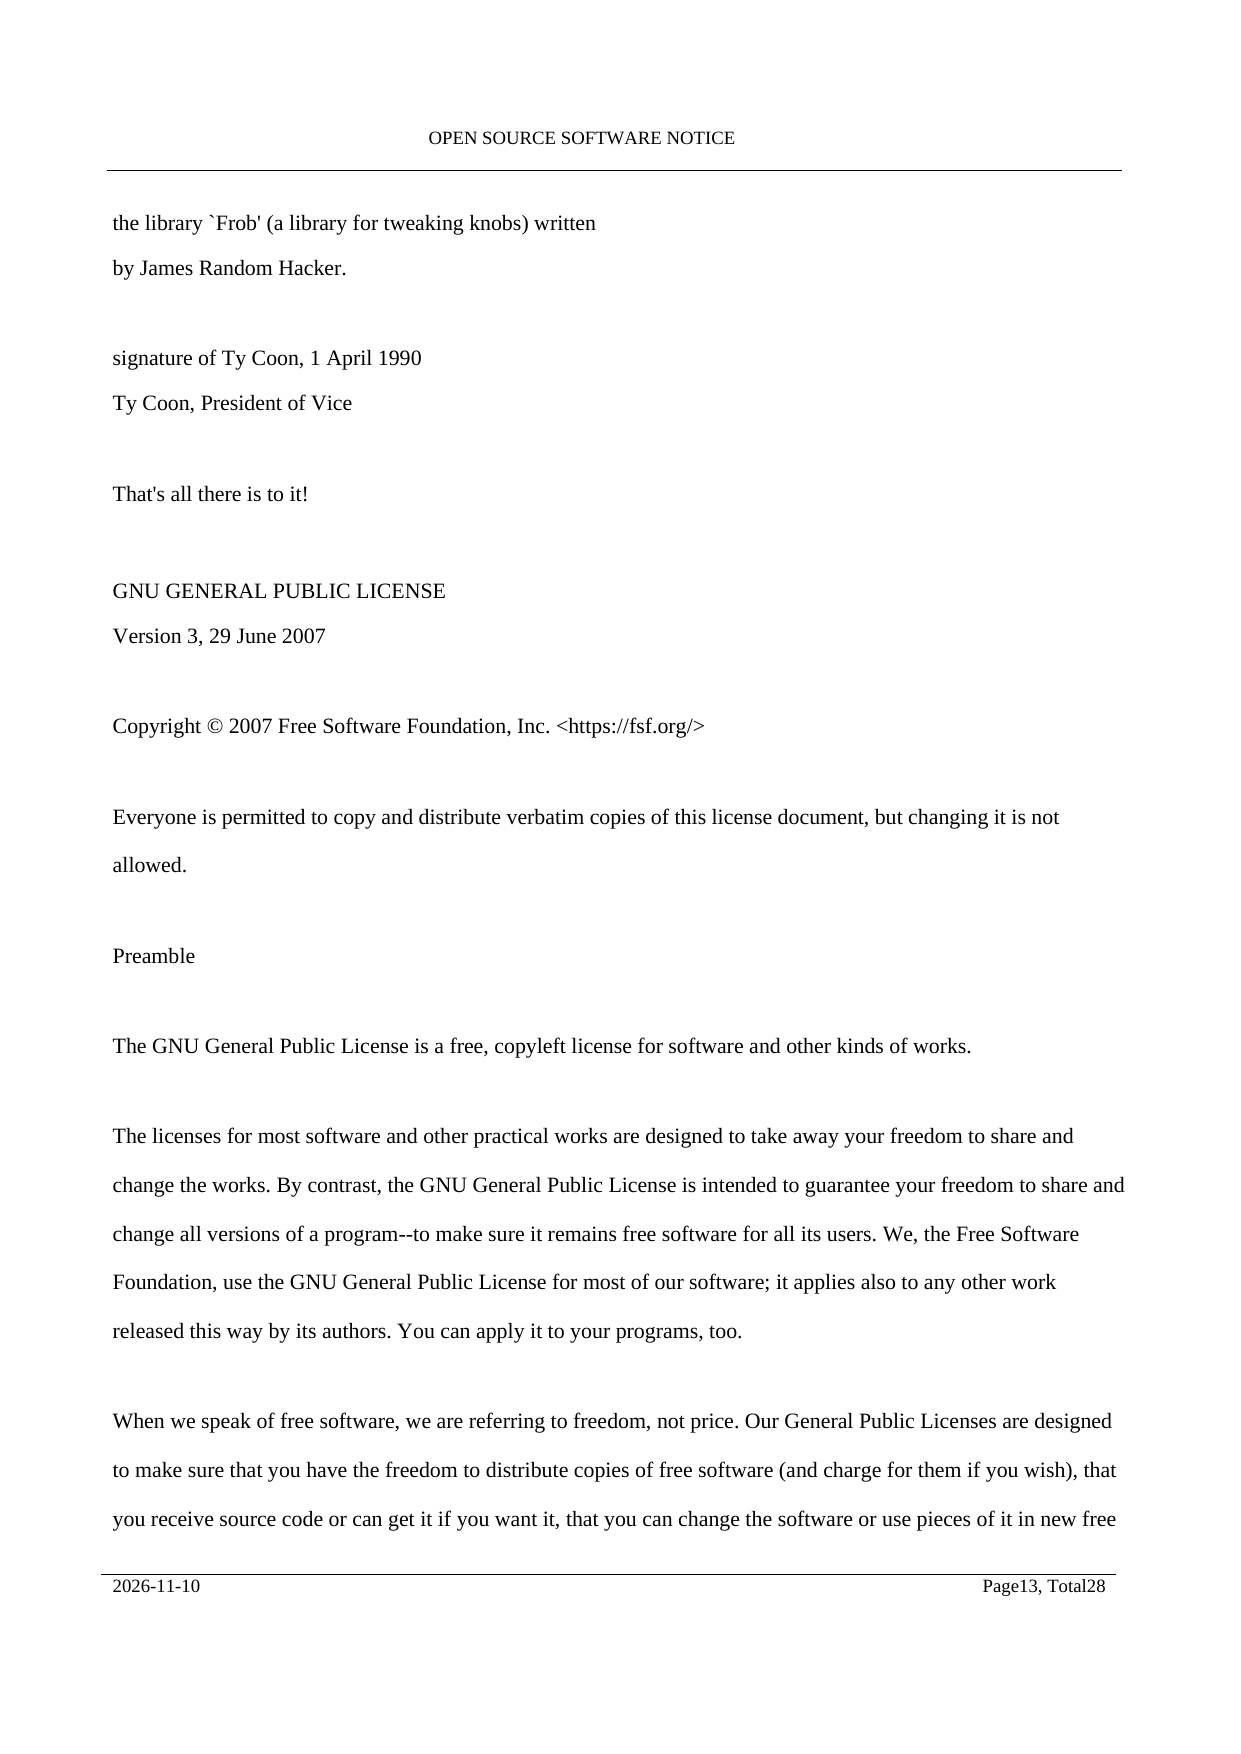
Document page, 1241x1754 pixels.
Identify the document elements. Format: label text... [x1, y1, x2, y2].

text Version 3, 29 June 2007 [112, 619, 1128, 652]
text The licenses for most software and other practical works are designed to take away your freedom to share and change the works. By contrast, the GNU General Public License is intended to guarantee your freedom to share and change all versions of a program--to make sure it remains free software for all its users. We, the Free Software Foundation, use the GNU General Public License for most of our software; it applies also to any other work released this way by its authors. You can apply it to your programs, too. [112, 1119, 1128, 1347]
text Preamble [112, 939, 1128, 971]
text The GNU General Public License is a free, copyleft license for software and other kinds of works. [112, 1029, 1128, 1062]
text That's all there is to it! GNU GENERAL PUBLIC LICENSE [112, 477, 1128, 607]
text by James Random Hacker. [112, 251, 1128, 284]
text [112, 1404, 1128, 1534]
text Ty Coon, President of Vice [112, 387, 1128, 419]
text Everyone is permitted to copy and distribute verbatim copies of this license document, but changing it is not allowed. [112, 800, 1128, 881]
text signature of Ty Coon, 1 April 1990 [112, 342, 1128, 374]
text the library `Frob' (a library for tweaking knobs) written [112, 206, 1128, 239]
text Copyright © 2007 Free Software Foundation, Inc. <https://fsf.org/> [112, 710, 1128, 742]
